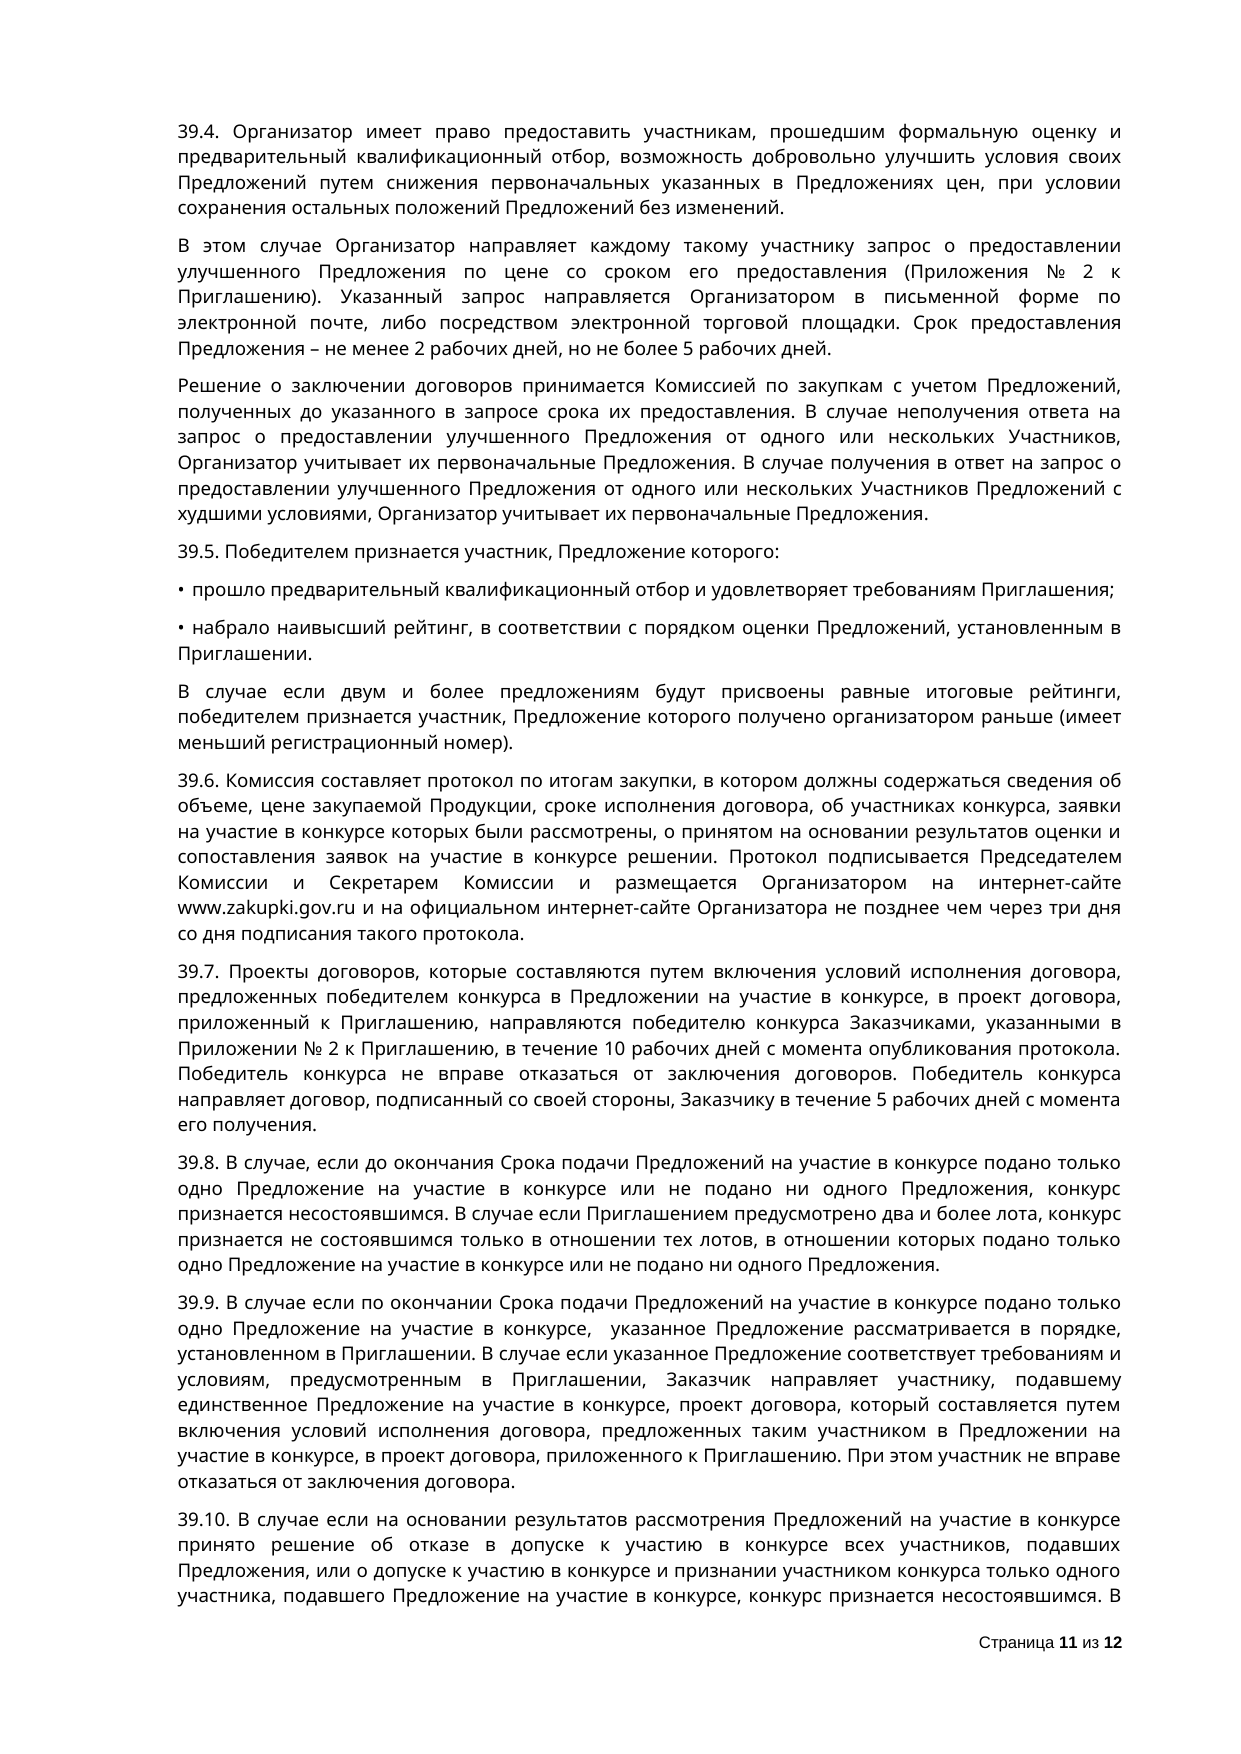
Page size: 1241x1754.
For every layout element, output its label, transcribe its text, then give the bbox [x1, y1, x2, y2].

text В этом случае Организатор направляет каждому такому участнику запрос о предоставлении улучшенного Предложения по цене со сроком его предоставления (Приложения № 2 к Приглашению). Указанный запрос направляется Организатором в письменной форме по электронной почте, либо посредством электронной торговой площадки. Срок предоставления Предложения – не менее 2 рабочих дней, но не более 5 рабочих дней. [177, 233, 1122, 360]
text В случае если двум и более предложениям будут присвоены равные итоговые рейтинги, победителем признается участник, Предложение которого получено организатором раньше (имеет меньший регистрационный номер). [177, 678, 1122, 754]
text 39.6. Комиссия составляет протокол по итогам закупки, в котором должны содержаться сведения об объеме, цене закупаемой Продукции, сроке исполнения договора, об участниках конкурса, заявки на участие в конкурсе которых были рассмотрены, о принятом на основании результатов оценки и сопоставления заявок на участие в конкурсе решении. Протокол подписывается Председателем Комиссии и Секретарем Комиссии и размещается Организатором на интернет-сайте www.zakupki.gov.ru и на официальном интернет-сайте Организатора не позднее чем через три дня со дня подписания такого протокола. [177, 767, 1122, 946]
text 39.7. Проекты договоров, которые составляются путем включения условий исполнения договора, предложенных победителем конкурса в Предложении на участие в конкурсе, в проект договора, приложенный к Приглашению, направляются победителю конкурса Заказчиками, указанными в Приложении № 2 к Приглашению, в течение 10 рабочих дней с момента опубликования протокола. Победитель конкурса не вправе отказаться от заключения договоров. Победитель конкурса направляет договор, подписанный со своей стороны, Заказчику в течение 5 рабочих дней с момента его получения. [177, 958, 1122, 1137]
text • набрало наивысший рейтинг, в соответствии с порядком оценки Предложений, установленным в Приглашении. [177, 614, 1122, 666]
text • прошло предварительный квалификационный отбор и удовлетворяет требованиям Приглашения; [177, 576, 1122, 602]
text 39.4. Организатор имеет право предоставить участникам, прошедшим формальную оценку и предварительный квалификационный отбор, возможность добровольно улучшить условия своих Предложений путем снижения первоначальных указанных в Предложениях цен, при условии сохранения остальных положений Предложений без изменений. [177, 118, 1122, 220]
text 39.8. В случае, если до окончания Срока подачи Предложений на участие в конкурсе подано только одно Предложение на участие в конкурсе или не подано ни одного Предложения, конкурс признается несостоявшимся. В случае если Приглашением предусмотрено два и более лота, конкурс признается не состоявшимся только в отношении тех лотов, в отношении которых подано только одно Предложение на участие в конкурсе или не подано ни одного Предложения. [177, 1149, 1122, 1277]
text Решение о заключении договоров принимается Комиссией по закупкам с учетом Предложений, полученных до указанного в запросе срока их предоставления. В случае неполучения ответа на запрос о предоставлении улучшенного Предложения от одного или нескольких Участников, Организатор учитывает их первоначальные Предложения. В случае получения в ответ на запрос о предоставлении улучшенного Предложения от одного или нескольких Участников Предложений с худшими условиями, Организатор учитывает их первоначальные Предложения. [177, 373, 1122, 526]
text 39.9. В случае если по окончании Срока подачи Предложений на участие в конкурсе подано только одно Предложение на участие в конкурсе, указанное Предложение рассматривается в порядке, установленном в Приглашении. В случае если указанное Предложение соответствует требованиям и условиям, предусмотренным в Приглашении, Заказчик направляет участнику, подавшему единственное Предложение на участие в конкурсе, проект договора, который составляется путем включения условий исполнения договора, предложенных таким участником в Предложении на участие в конкурсе, в проект договора, приложенного к Приглашению. При этом участник не вправе отказаться от заключения договора. [177, 1289, 1122, 1494]
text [177, 1506, 1122, 1608]
text 39.5. Победителем признается участник, Предложение которого: [177, 538, 1122, 564]
